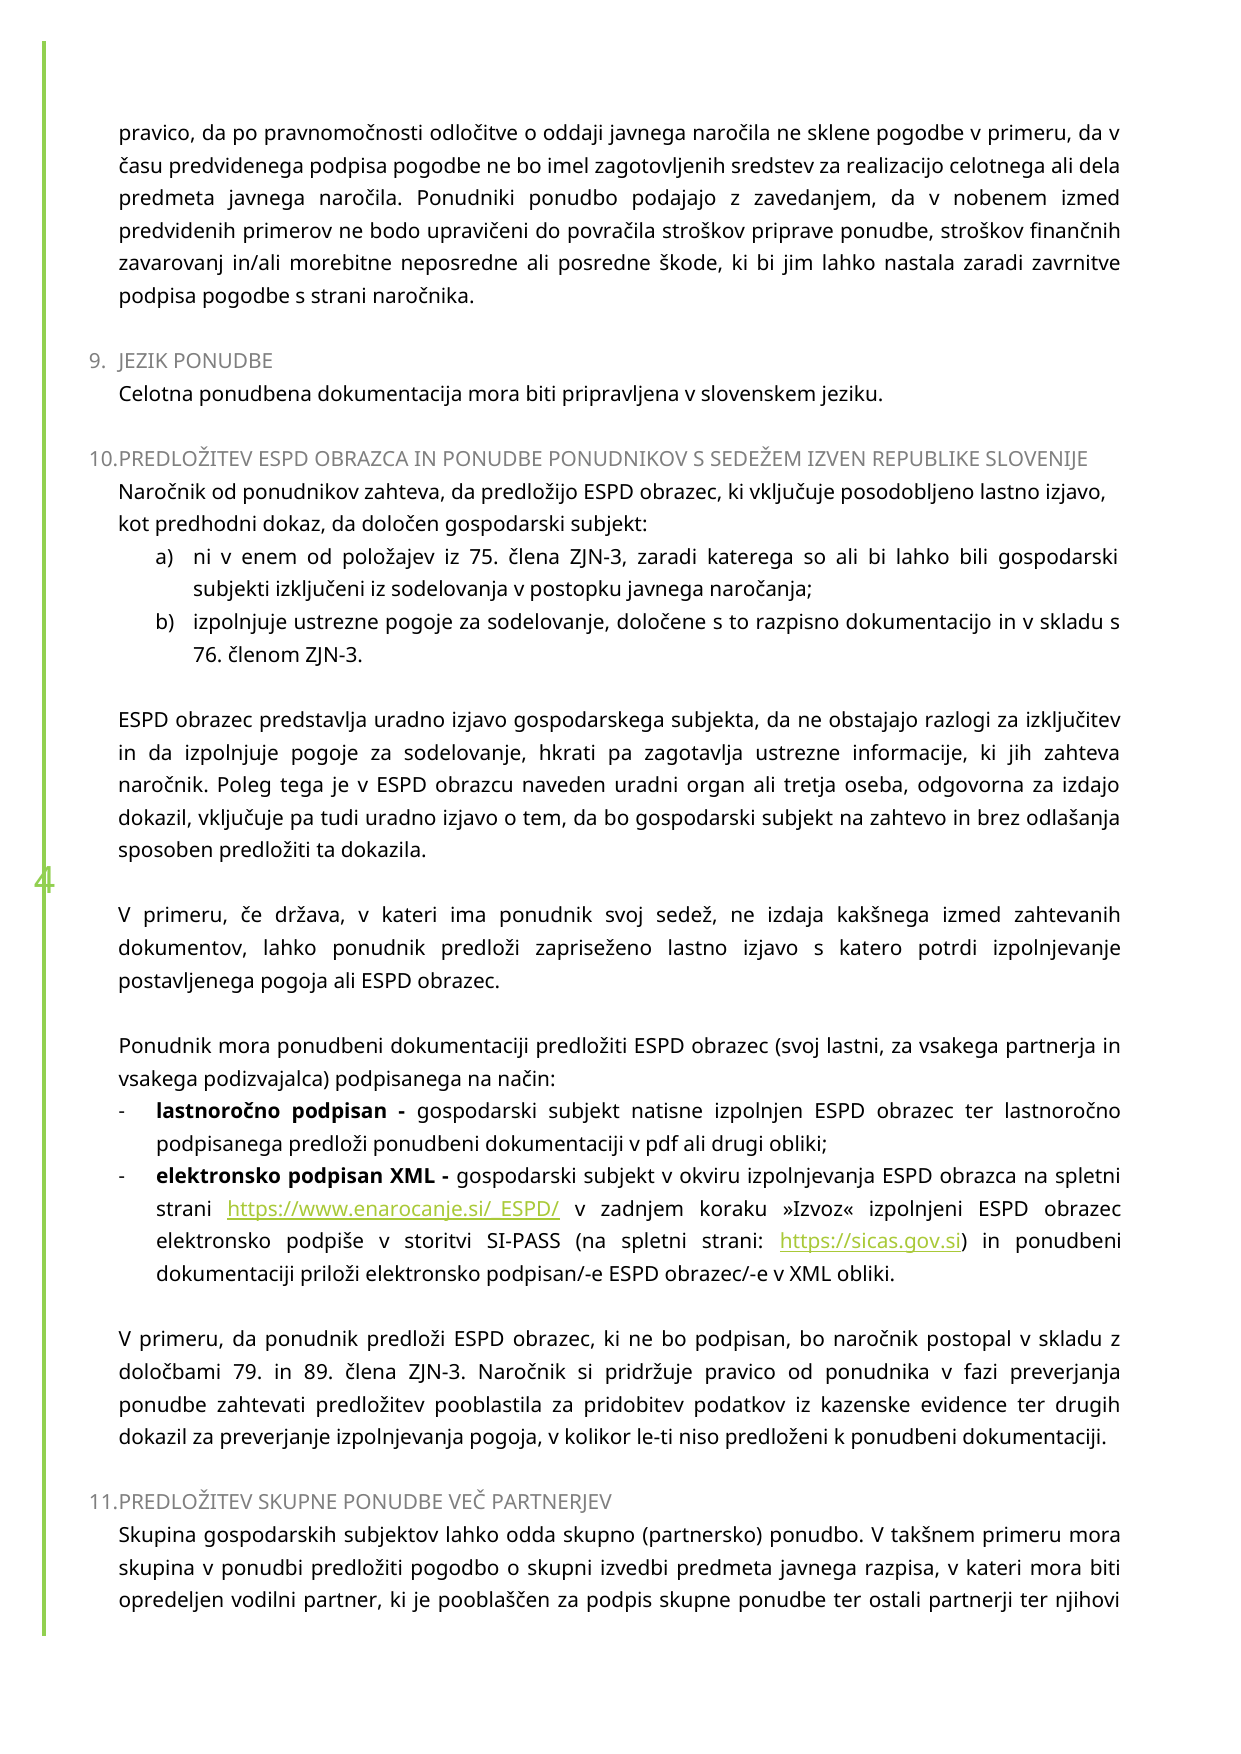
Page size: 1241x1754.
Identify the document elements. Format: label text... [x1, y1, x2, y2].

text Celotna ponudbena dokumentacija mora biti pripravljena v slovenskem jeziku. [118, 379, 1122, 407]
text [118, 118, 1122, 309]
list lastnoročno podpisan - gospodarski subjekt natisne izpolnjen ESPD obrazec ter lastnoročno podpisanega predloži ponudbeni dokumentaciji v pdf ali drugi obliki; [118, 1096, 1122, 1157]
list ni v enem od položajev iz 75. člena ZJN-3, zaradi katerega so ali bi lahko bili gospodarski subjekti izključeni iz sodelovanja v postopku javnega naročanja; [155, 542, 1120, 603]
text ESPD obrazec predstavlja uradno izjavo gospodarskega subjekta, da ne obstajajo razlogi za izključitev in da izpolnjuje pogoje za sodelovanje, hkrati pa zagotavlja ustrezne informacije, ki jih zahteva naročnik. Poleg tega je v ESPD obrazcu naveden uradni organ ali tretja oseba, odgovorna za izdajo dokazil, vključuje pa tudi uradno izjavo o tem, da bo gospodarski subjekt na zahtevo in brez odlašanja sposoben predložiti ta dokazila. [118, 705, 1122, 864]
text Naročnik od ponudnikov zahteva, da predložijo ESPD obrazec, ki vključuje posodobljeno lastno izjavo, kot predhodni dokaz, da določen gospodarski subjekt: [118, 477, 1120, 538]
text JEZIK PONUDBE [89, 346, 1122, 375]
text PREDLOŽITEV ESPD OBRAZCA IN PONUDBE PONUDNIKOV S SEDEŽEM IZVEN REPUBLIKE SLOVENIJE [89, 444, 1122, 473]
text Ponudnik mora ponudbeni dokumentaciji predložiti ESPD obrazec (svoj lastni, za vsakega partnerja in vsakega podizvajalca) podpisanega na način: [118, 1031, 1122, 1092]
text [118, 1520, 1122, 1614]
text V primeru, da ponudnik predloži ESPD obrazec, ki ne bo podpisan, bo naročnik postopal v skladu z določbami 79. in 89. člena ZJN-3. Naročnik si pridržuje pravico od ponudnika v fazi preverjanja ponudbe zahtevati predložitev pooblastila za pridobitev podatkov iz kazenske evidence ter drugih dokazil za preverjanje izpolnjevanja pogoja, v kolikor le-ti niso predloženi k ponudbeni dokumentaciji. [118, 1324, 1122, 1451]
text V primeru, če država, v kateri ima ponudnik svoj sedež, ne izdaja kakšnega izmed zahtevanih dokumentov, lahko ponudnik predloži zapriseženo lastno izjavo s katero potrdi izpolnjevanje postavljenega pogoja ali ESPD obrazec. [118, 901, 1122, 994]
list izpolnjuje ustrezne pogoje za sodelovanje, določene s to razpisno dokumentacijo in v skladu s 76. členom ZJN-3. [155, 607, 1122, 668]
list elektronsko podpisan XML - gospodarski subjekt v okviru izpolnjevanja ESPD obrazca na spletni strani https://www.enarocanje.si/_ESPD/ v zadnjem koraku »Izvoz« izpolnjeni ESPD obrazec elektronsko podpiše v storitvi SI-PASS (na spletni strani: https://sicas.gov.si) in ponudbeni dokumentaciji priloži elektronsko podpisan/-e ESPD obrazec/-e v XML obliki. [118, 1161, 1122, 1288]
text Predložitev skupne ponudbe več partnerjev [89, 1487, 1122, 1516]
